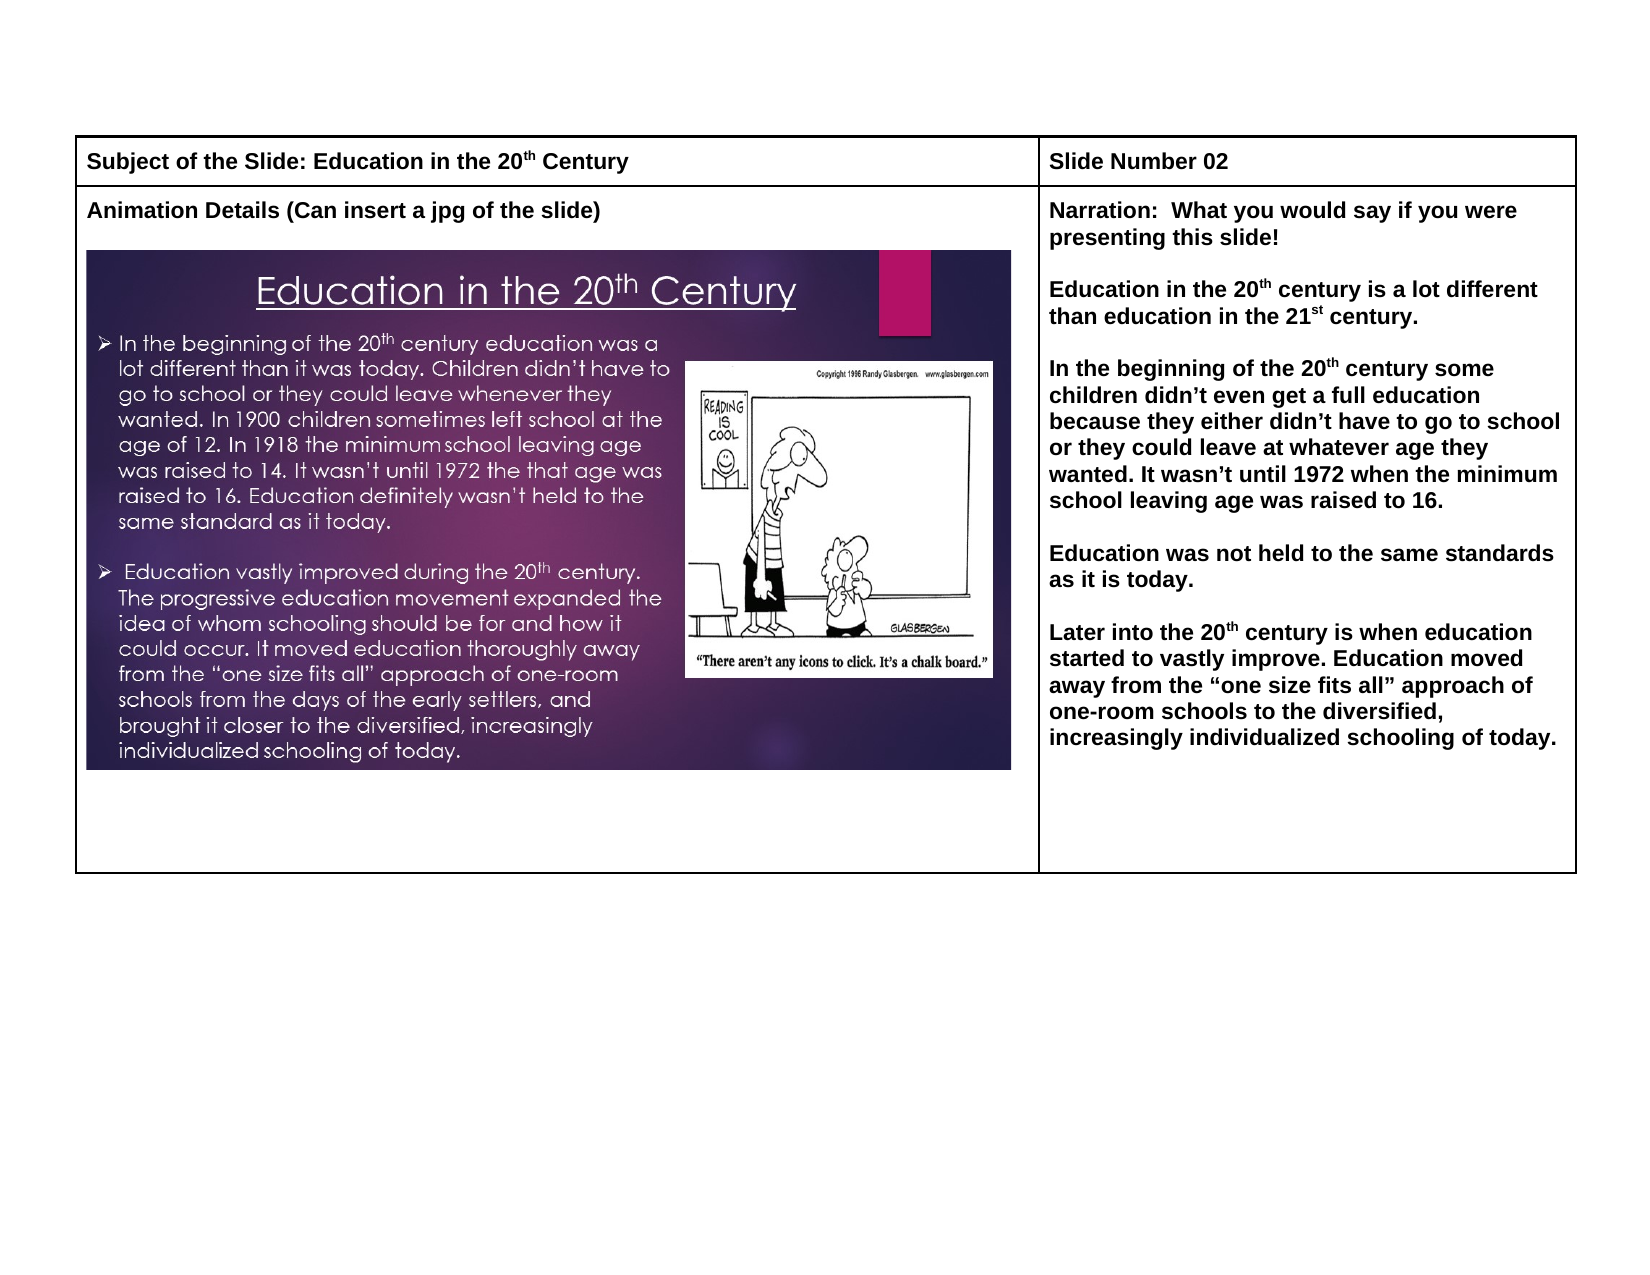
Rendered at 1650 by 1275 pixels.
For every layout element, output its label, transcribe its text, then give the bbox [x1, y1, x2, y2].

picture [86, 250, 1012, 770]
table_header Slide Number 02 [1040, 138, 1575, 185]
table_cell Animation Details (Can insert a jpg of the slide) [77, 187, 1038, 872]
table_cell Narration: What you would say if you were presenting this slide! Education in the 20th century is a lot different than education in the 21st century. In the beginning of the 20th century some children didn’t even get a full education because they either didn’t have to go to school or they could leave at whatever age they wanted. It wasn’t until 1972 when the minimum school leaving age was raised to 16. Education was not held to the same standards as it is today. Later into the 20th century is when education started to vastly improve. Education moved away from the “one size fits all” approach of one-room schools to the diversified, increasingly individualized schooling of today. [1040, 187, 1575, 872]
table_header Subject of the Slide: Education in the 20th Century [77, 138, 1038, 185]
